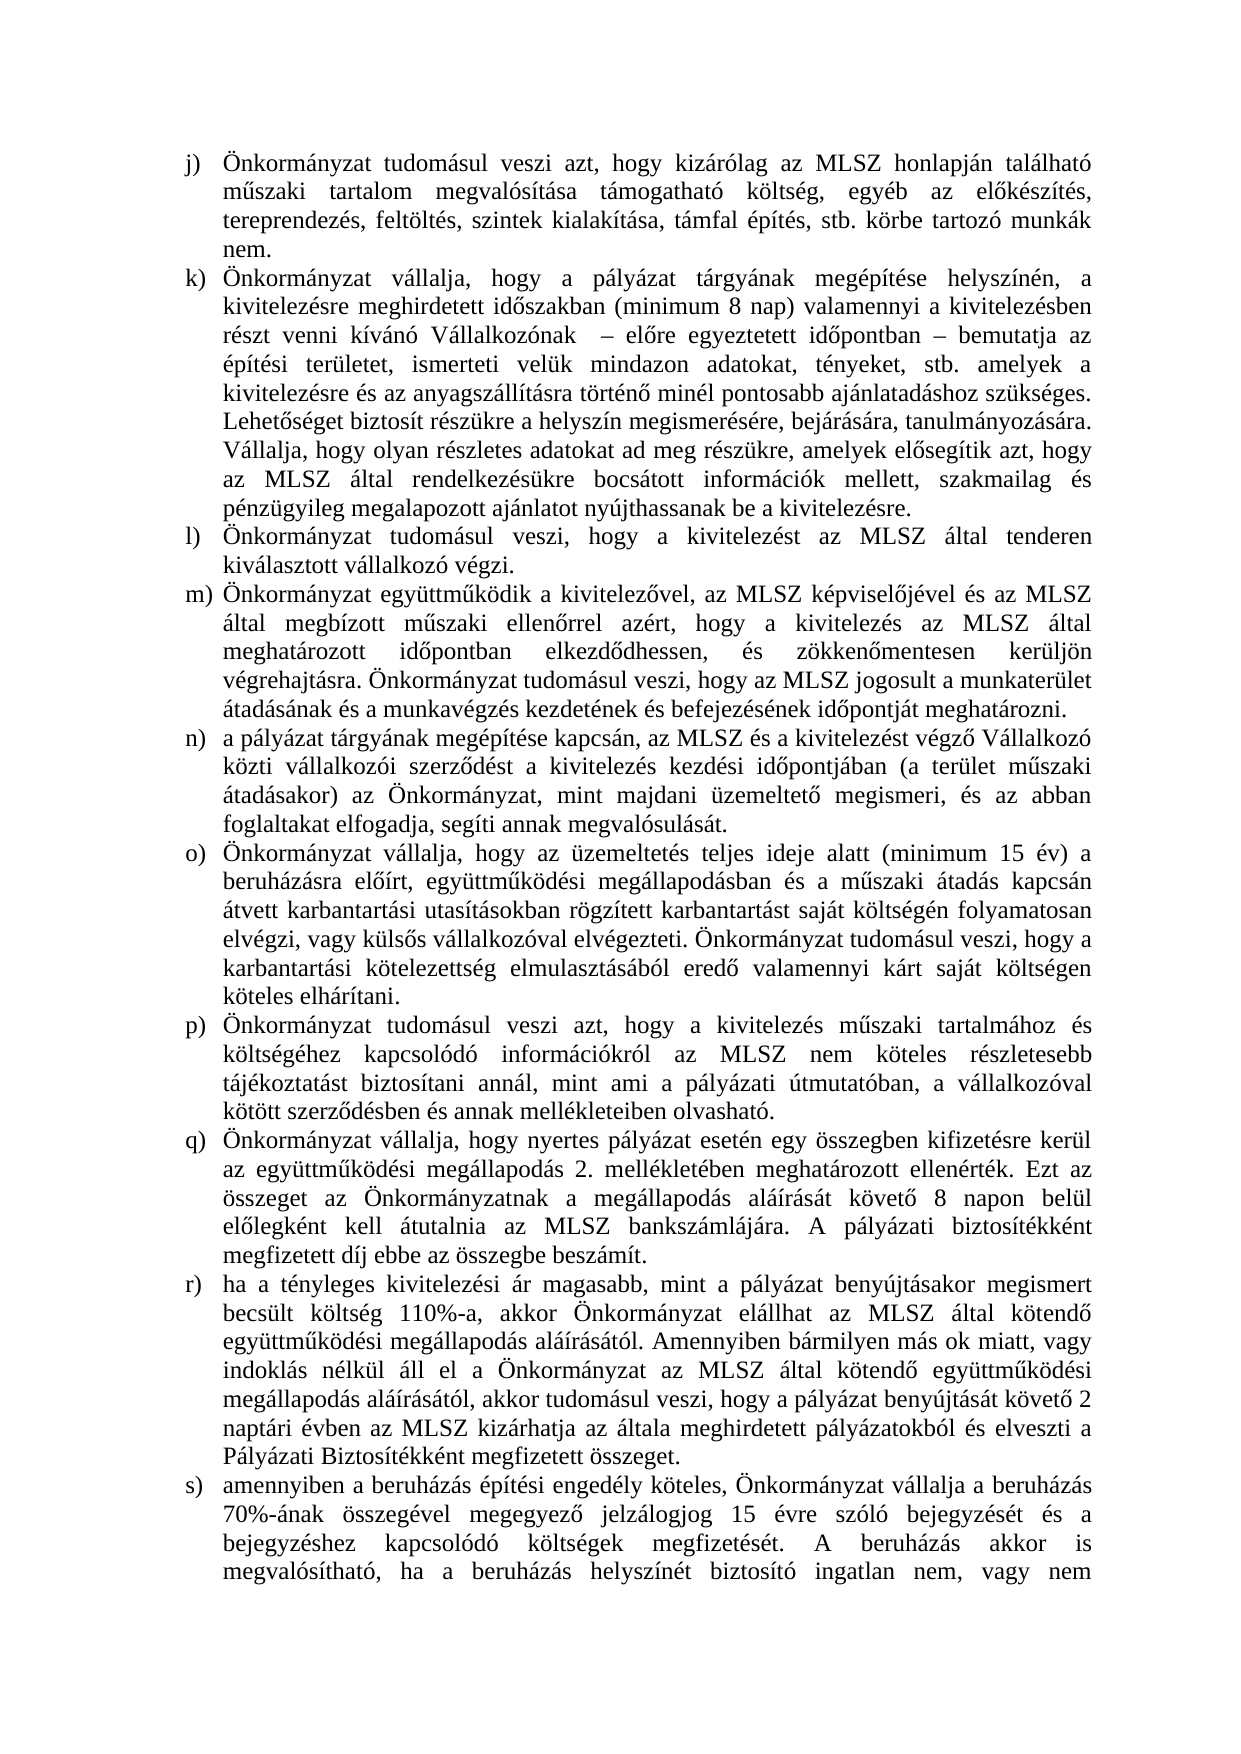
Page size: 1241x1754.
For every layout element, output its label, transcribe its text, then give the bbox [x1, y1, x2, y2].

list Önkormányzat együttműködik a kivitelezővel, az MLSZ képviselőjével és az MLSZ által megbízott műszaki ellenőrrel azért, hogy a kivitelezés az MLSZ által meghatározott időpontban elkezdődhessen, és zökkenőmentesen kerüljön végrehajtásra. Önkormányzat tudomásul veszi, hogy az MLSZ jogosult a munkaterület átadásának és a munkavégzés kezdetének és befejezésének időpontját meghatározni. [185, 579, 1093, 723]
list Önkormányzat vállalja, hogy nyertes pályázat esetén egy összegben kifizetésre kerül az együttműködési megállapodás 2. mellékletében meghatározott ellenérték. Ezt az összeget az Önkormányzatnak a megállapodás aláírását követő 8 napon belül előlegként kell átutalnia az MLSZ bankszámlájára. A pályázati biztosítékként megfizetett díj ebbe az összegbe beszámít. [185, 1125, 1093, 1269]
list Önkormányzat vállalja, hogy az üzemeltetés teljes ideje alatt (minimum 15 év) a beruházásra előírt, együttműködési megállapodásban és a műszaki átadás kapcsán átvett karbantartási utasításokban rögzített karbantartást saját költségén folyamatosan elvégzi, vagy külsős vállalkozóval elvégezteti. Önkormányzat tudomásul veszi, hogy a karbantartási kötelezettség elmulasztásából eredő valamennyi kárt saját költségen köteles elhárítani. [185, 838, 1093, 1010]
list Önkormányzat tudomásul veszi azt, hogy kizárólag az MLSZ honlapján található műszaki tartalom megvalósítása támogatható költség, egyéb az előkészítés, tereprendezés, feltöltés, szintek kialakítása, támfal építés, stb. körbe tartozó munkák nem. [185, 148, 1093, 263]
list a pályázat tárgyának megépítése kapcsán, az MLSZ és a kivitelezést végző Vállalkozó közti vállalkozói szerződést a kivitelezés kezdési időpontjában (a terület műszaki átadásakor) az Önkormányzat, mint majdani üzemeltető megismeri, és az abban foglaltakat elfogadja, segíti annak megvalósulását. [185, 723, 1093, 838]
list Önkormányzat tudomásul veszi azt, hogy a kivitelezés műszaki tartalmához és költségéhez kapcsolódó információkról az MLSZ nem köteles részletesebb tájékoztatást biztosítani annál, mint ami a pályázati útmutatóban, a vállalkozóval kötött szerződésben és annak mellékleteiben olvasható. [185, 1010, 1093, 1125]
list Önkormányzat tudomásul veszi, hogy a kivitelezést az MLSZ által tenderen kiválasztott vállalkozó végzi. [185, 521, 1093, 579]
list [185, 1470, 1093, 1585]
list Önkormányzat vállalja, hogy a pályázat tárgyának megépítése helyszínén, a kivitelezésre meghirdetett időszakban (minimum 8 nap) valamennyi a kivitelezésben részt venni kívánó Vállalkozónak – előre egyeztetett időpontban – bemutatja az építési területet, ismerteti velük mindazon adatokat, tényeket, stb. amelyek a kivitelezésre és az anyagszállításra történő minél pontosabb ajánlatadáshoz szükséges. Lehetőséget biztosít részükre a helyszín megismerésére, bejárására, tanulmányozására. Vállalja, hogy olyan részletes adatokat ad meg részükre, amelyek elősegítik azt, hogy az MLSZ által rendelkezésükre bocsátott információk mellett, szakmailag és pénzügyileg megalapozott ajánlatot nyújthassanak be a kivitelezésre. [185, 263, 1093, 521]
list ha a tényleges kivitelezési ár magasabb, mint a pályázat benyújtásakor megismert becsült költség 110%-a, akkor Önkormányzat elállhat az MLSZ által kötendő együttműködési megállapodás aláírásától. Amennyiben bármilyen más ok miatt, vagy indoklás nélkül áll el a Önkormányzat az MLSZ által kötendő együttműködési megállapodás aláírásától, akkor tudomásul veszi, hogy a pályázat benyújtását követő 2 naptári évben az MLSZ kizárhatja az általa meghirdetett pályázatokból és elveszti a Pályázati Biztosítékként megfizetett összeget. [185, 1269, 1093, 1470]
